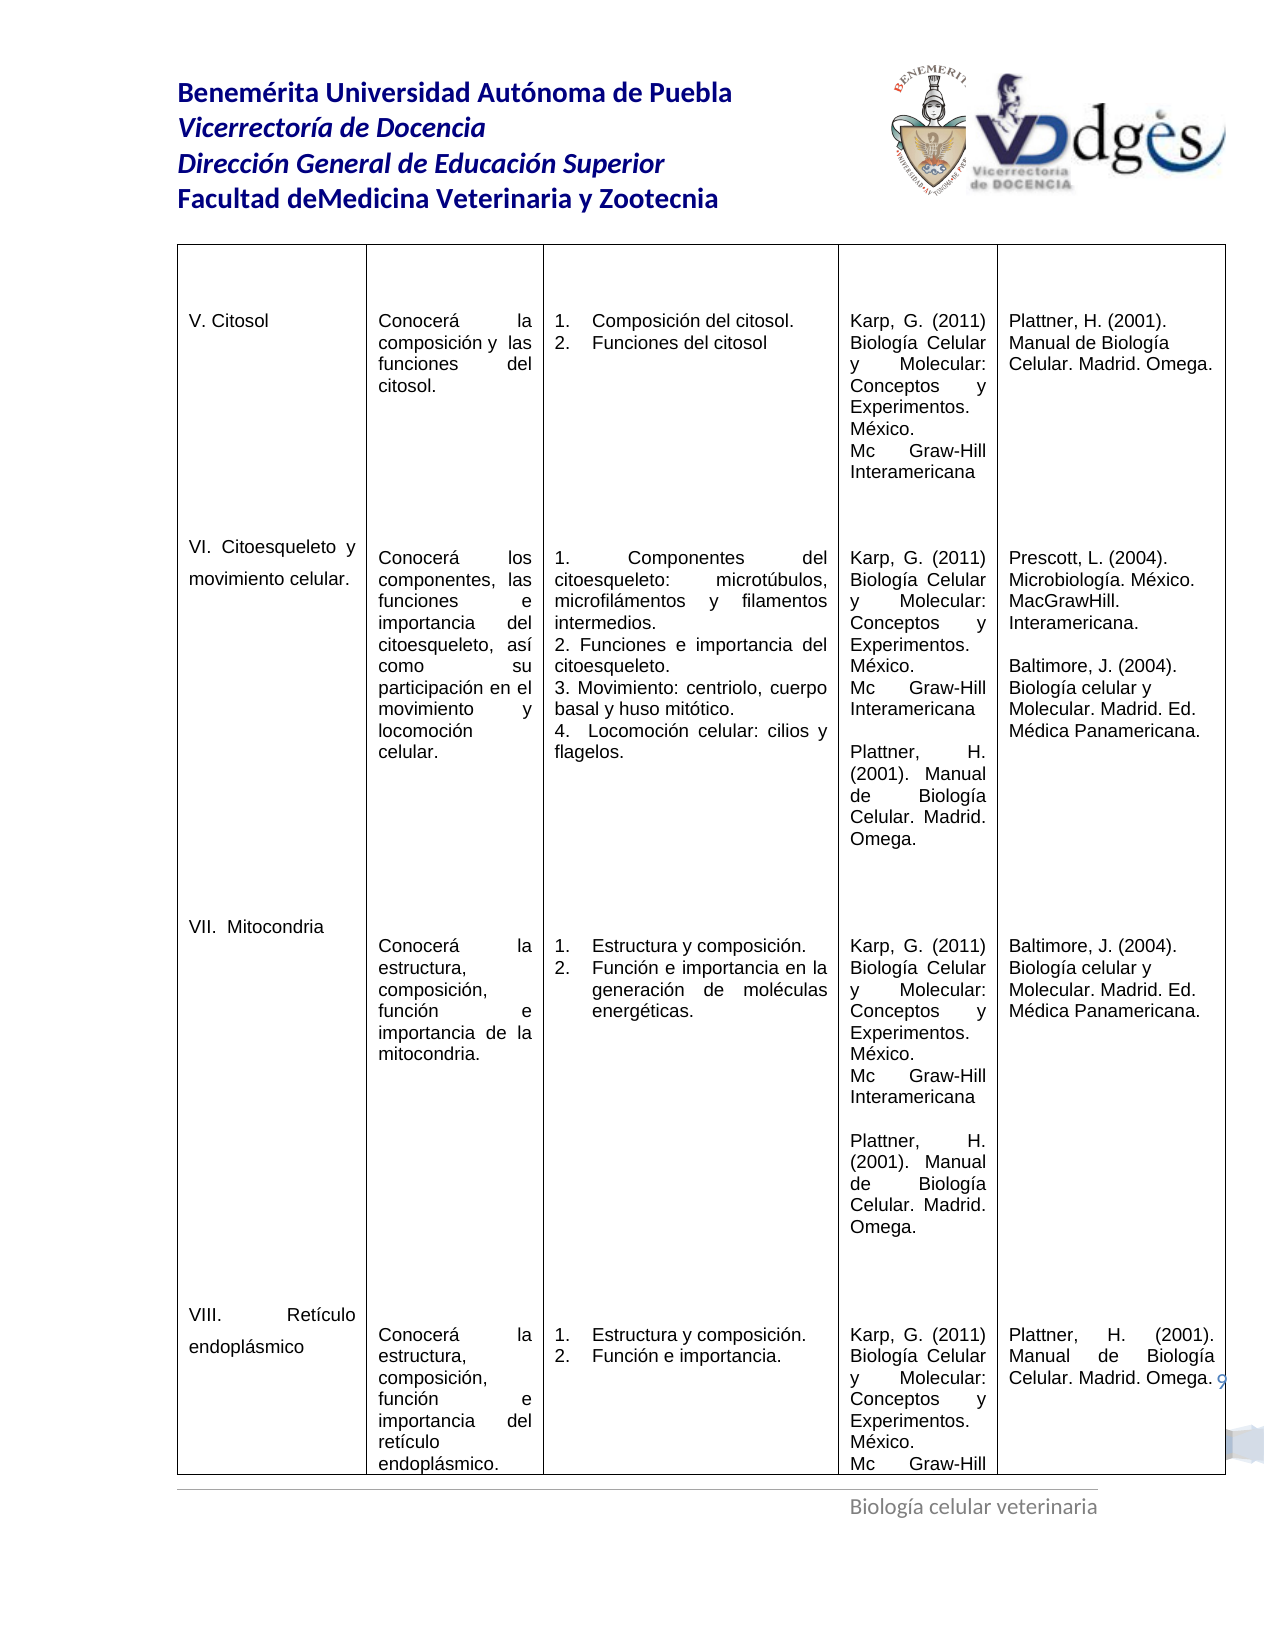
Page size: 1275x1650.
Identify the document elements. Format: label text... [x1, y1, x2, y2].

table_cell Peña, A. (1986). Las Membranas de las Células. FCE. [998, 245, 1225, 1474]
picture [891, 65, 1226, 196]
